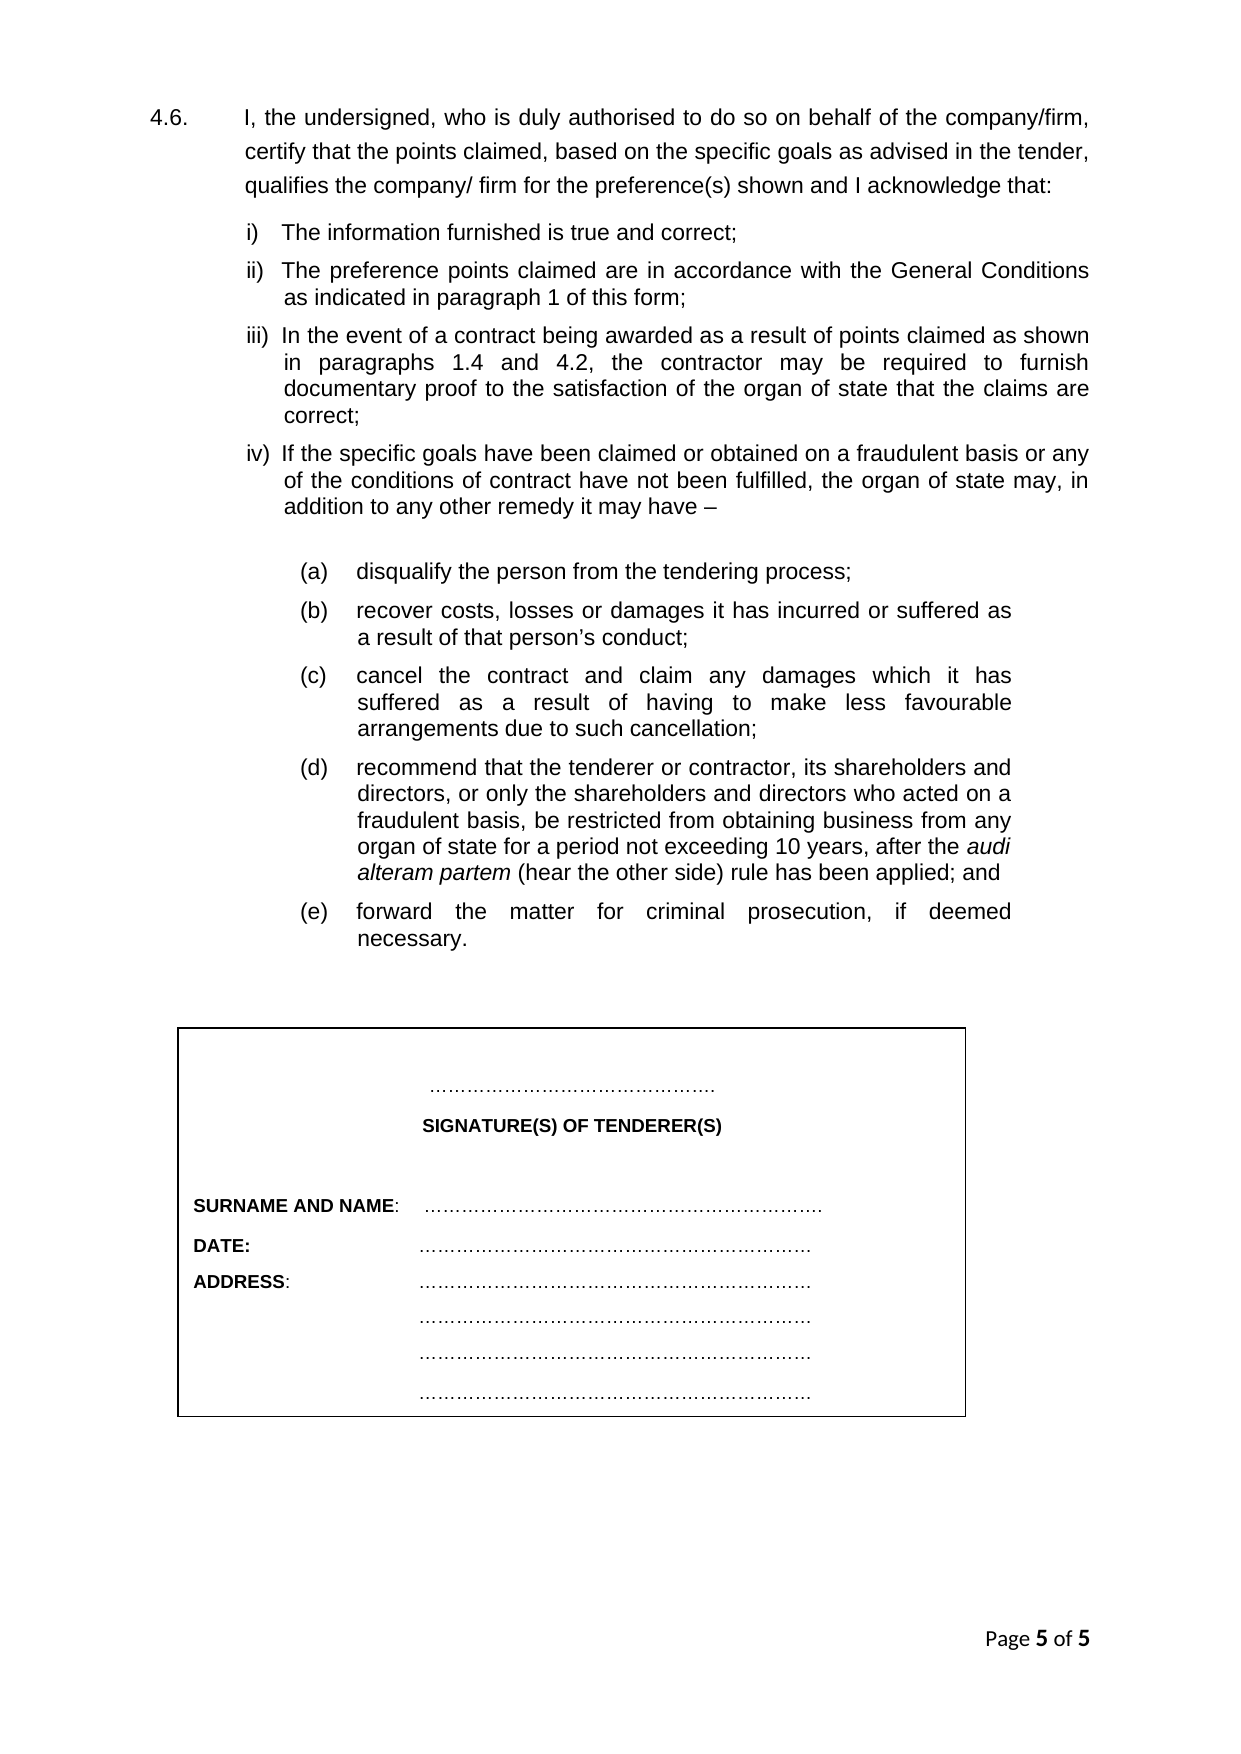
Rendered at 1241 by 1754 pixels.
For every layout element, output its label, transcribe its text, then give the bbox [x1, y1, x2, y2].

list disqualify the person from the tendering process; [300, 558, 1012, 585]
list The information furnished is true and correct; [246, 218, 1090, 245]
list cancel the contract and claim any damages which it has suffered as a result of having to make less favourable arrangements due to such cancellation; [300, 662, 1012, 741]
list recommend that the tenderer or contractor, its shareholders and directors, or only the shareholders and directors who acted on a fraudulent basis, be restricted from obtaining business from any organ of state for a period not exceeding 10 years, after the audi alteram partem (hear the other side) rule has been applied; and [300, 754, 1012, 886]
list If the specific goals have been claimed or obtained on a fraudulent basis or any of the conditions of contract have not been fulfilled, the organ of state may, in addition to any other remedy it may have – [246, 440, 1090, 519]
list The preference points claimed are in accordance with the General Conditions as indicated in paragraph 1 of this form; [246, 257, 1090, 310]
list I, the undersigned, who is duly authorised to do so on behalf of the company/firm, certify that the points claimed, based on the specific goals as advised in the tender, qualifies the company/ firm for the preference(s) shown and I acknowledge that: [150, 103, 1090, 198]
list forward the matter for criminal prosecution, if deemed necessary. [300, 898, 1012, 951]
list recover costs, losses or damages it has incurred or suffered as a result of that person’s conduct; [300, 597, 1012, 650]
list In the event of a contract being awarded as a result of points claimed as shown in paragraphs 1.4 and 4.2, the contractor may be required to furnish documentary proof to the satisfaction of the organ of state that the claims are correct; [246, 322, 1090, 428]
